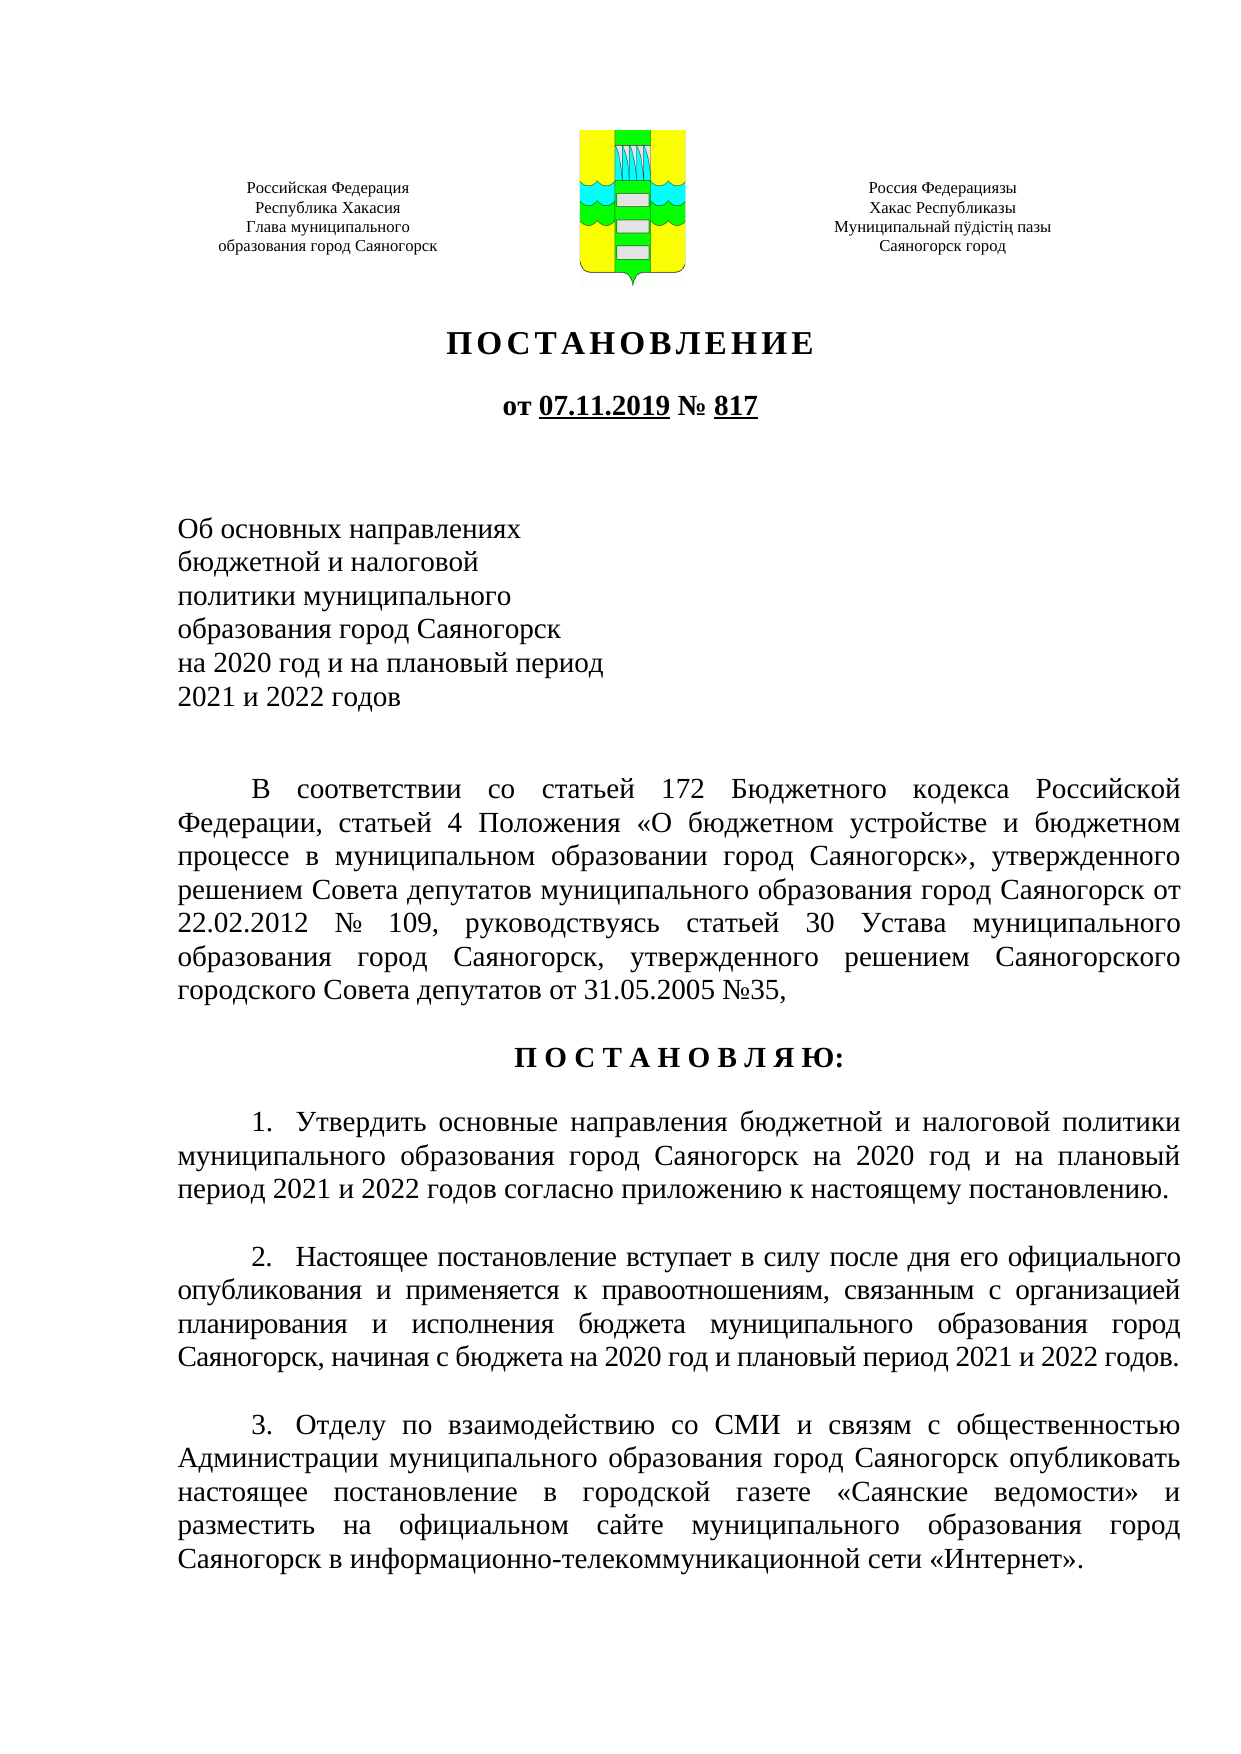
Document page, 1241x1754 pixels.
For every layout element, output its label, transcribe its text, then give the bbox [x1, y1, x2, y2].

text 2. Настоящее постановление вступает в силу после дня его официального опубликования и применяется к правоотношениям, связанным с организацией планирования и исполнения бюджета муниципального образования город Саяногорск, начиная с бюджета на 2020 год и плановый период 2021 и 2022 годов. [177, 1239, 1181, 1373]
text 1. Утвердить основные направления бюджетной и налоговой политики муниципального образования город Саяногорск на 2020 год и на плановый период 2021 и 2022 годов согласно приложению к настоящему постановлению. [177, 1104, 1181, 1205]
text образования город Саяногорск [177, 612, 1181, 645]
text бюджетной и налоговой [177, 544, 1181, 578]
text 3. Отделу по взаимодействию со СМИ и связям с общественностью Администрации муниципального образования город Саяногорск опубликовать настоящее постановление в городской газете «Саянские ведомости» и разместить на официальном сайте муниципального образования город Саяногорск в информационно-телекоммуникационной сети «Интернет». [177, 1407, 1181, 1574]
picture [579, 130, 686, 287]
text Об основных направлениях [177, 511, 1181, 544]
text В соответствии со статьей 172 Бюджетного кодекса Российской Федерации, статьей 4 Положения «О бюджетном устройстве и бюджетном процессе в муниципальном образовании город Саяногорск», утвержденного решением Совета депутатов муниципального образования город Саяногорск от 22.02.2012 № 109, руководствуясь статьей 30 Устава муниципального образования город Саяногорск, утвержденного решением Саяногорского городского Совета депутатов от 31.05.2005 №35, [177, 771, 1181, 1006]
text П О С Т А Н О В Л Я Ю: [177, 1040, 1181, 1073]
text на 2020 год и на плановый период [177, 645, 1181, 679]
text политики муниципального [177, 578, 1181, 612]
text 2021 и 2022 годов [177, 679, 1181, 712]
